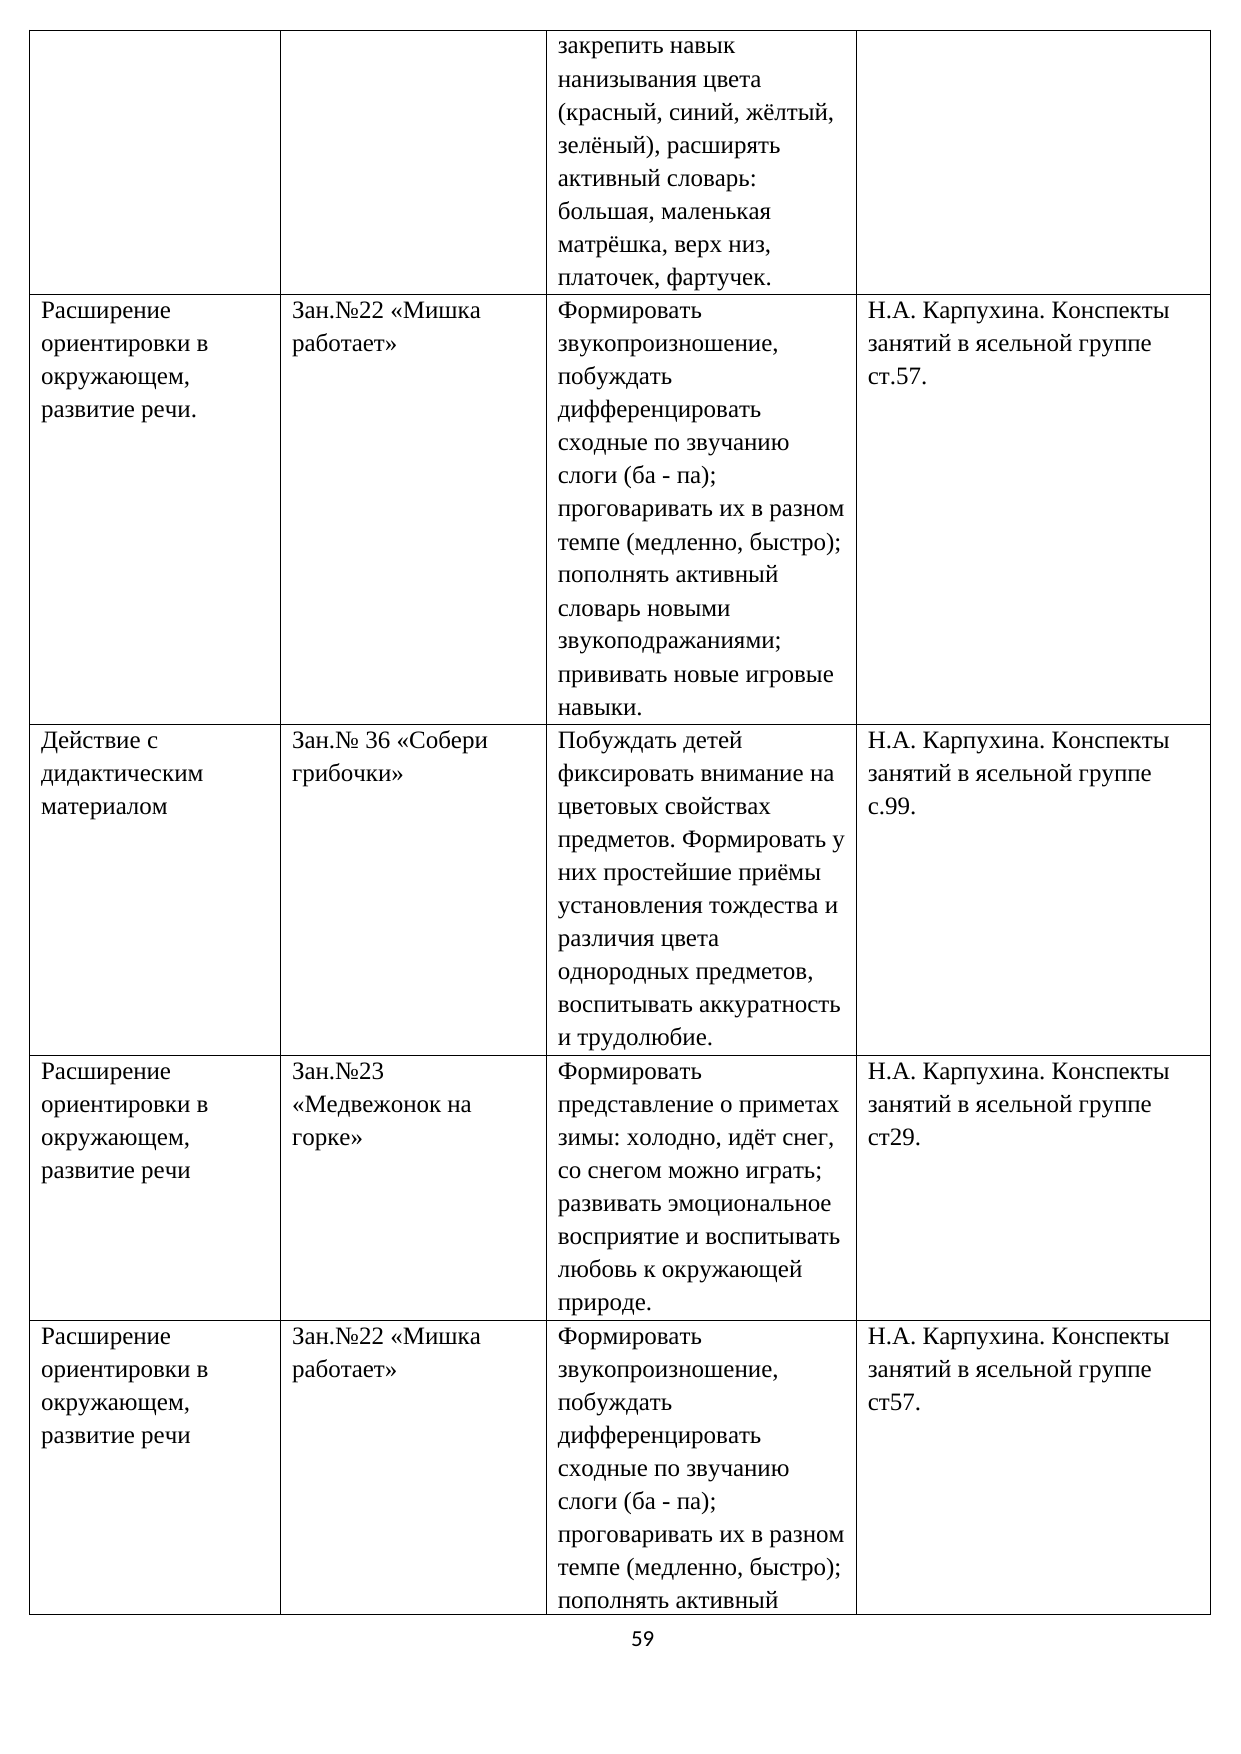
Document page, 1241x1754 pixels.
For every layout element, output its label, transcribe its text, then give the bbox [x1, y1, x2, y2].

table_cell Н.А. Карпухина. Конспекты занятий в ясельной группе ст.57. [857, 295, 1210, 724]
table_cell Формировать представление о приметах зимы: холодно, идёт снег, со снегом можно играть; развивать эмоциональное восприятие и воспитывать любовь к окружающей природе. [547, 1056, 856, 1320]
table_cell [857, 31, 1210, 294]
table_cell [857, 1321, 1210, 1614]
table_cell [281, 31, 546, 294]
table_cell Н.А. Карпухина. Конспекты занятий в ясельной группе с.99. [857, 725, 1210, 1055]
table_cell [30, 1321, 280, 1614]
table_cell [30, 31, 280, 294]
table_cell Зан.№ 36 «Собери грибочки» [281, 725, 546, 1055]
table_cell Зан.№22 «Мишка работает» [281, 295, 546, 724]
table_cell Действие с дидактическим материалом [30, 725, 280, 1055]
table_cell Зан.№23 «Медвежонок на горке» [281, 1056, 546, 1320]
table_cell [281, 1321, 546, 1614]
table_cell Н.А. Карпухина. Конспекты занятий в ясельной группе ст29. [857, 1056, 1210, 1320]
table_cell Расширение ориентировки в окружающем, развитие речи. [30, 295, 280, 724]
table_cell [547, 1321, 856, 1614]
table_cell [547, 31, 856, 294]
table_cell Расширение ориентировки в окружающем, развитие речи [30, 1056, 280, 1320]
table_cell Побуждать детей фиксировать внимание на цветовых свойствах предметов. Формировать у них простейшие приёмы установления тождества и различия цвета однородных предметов, воспитывать аккуратность и трудолюбие. [547, 725, 856, 1055]
